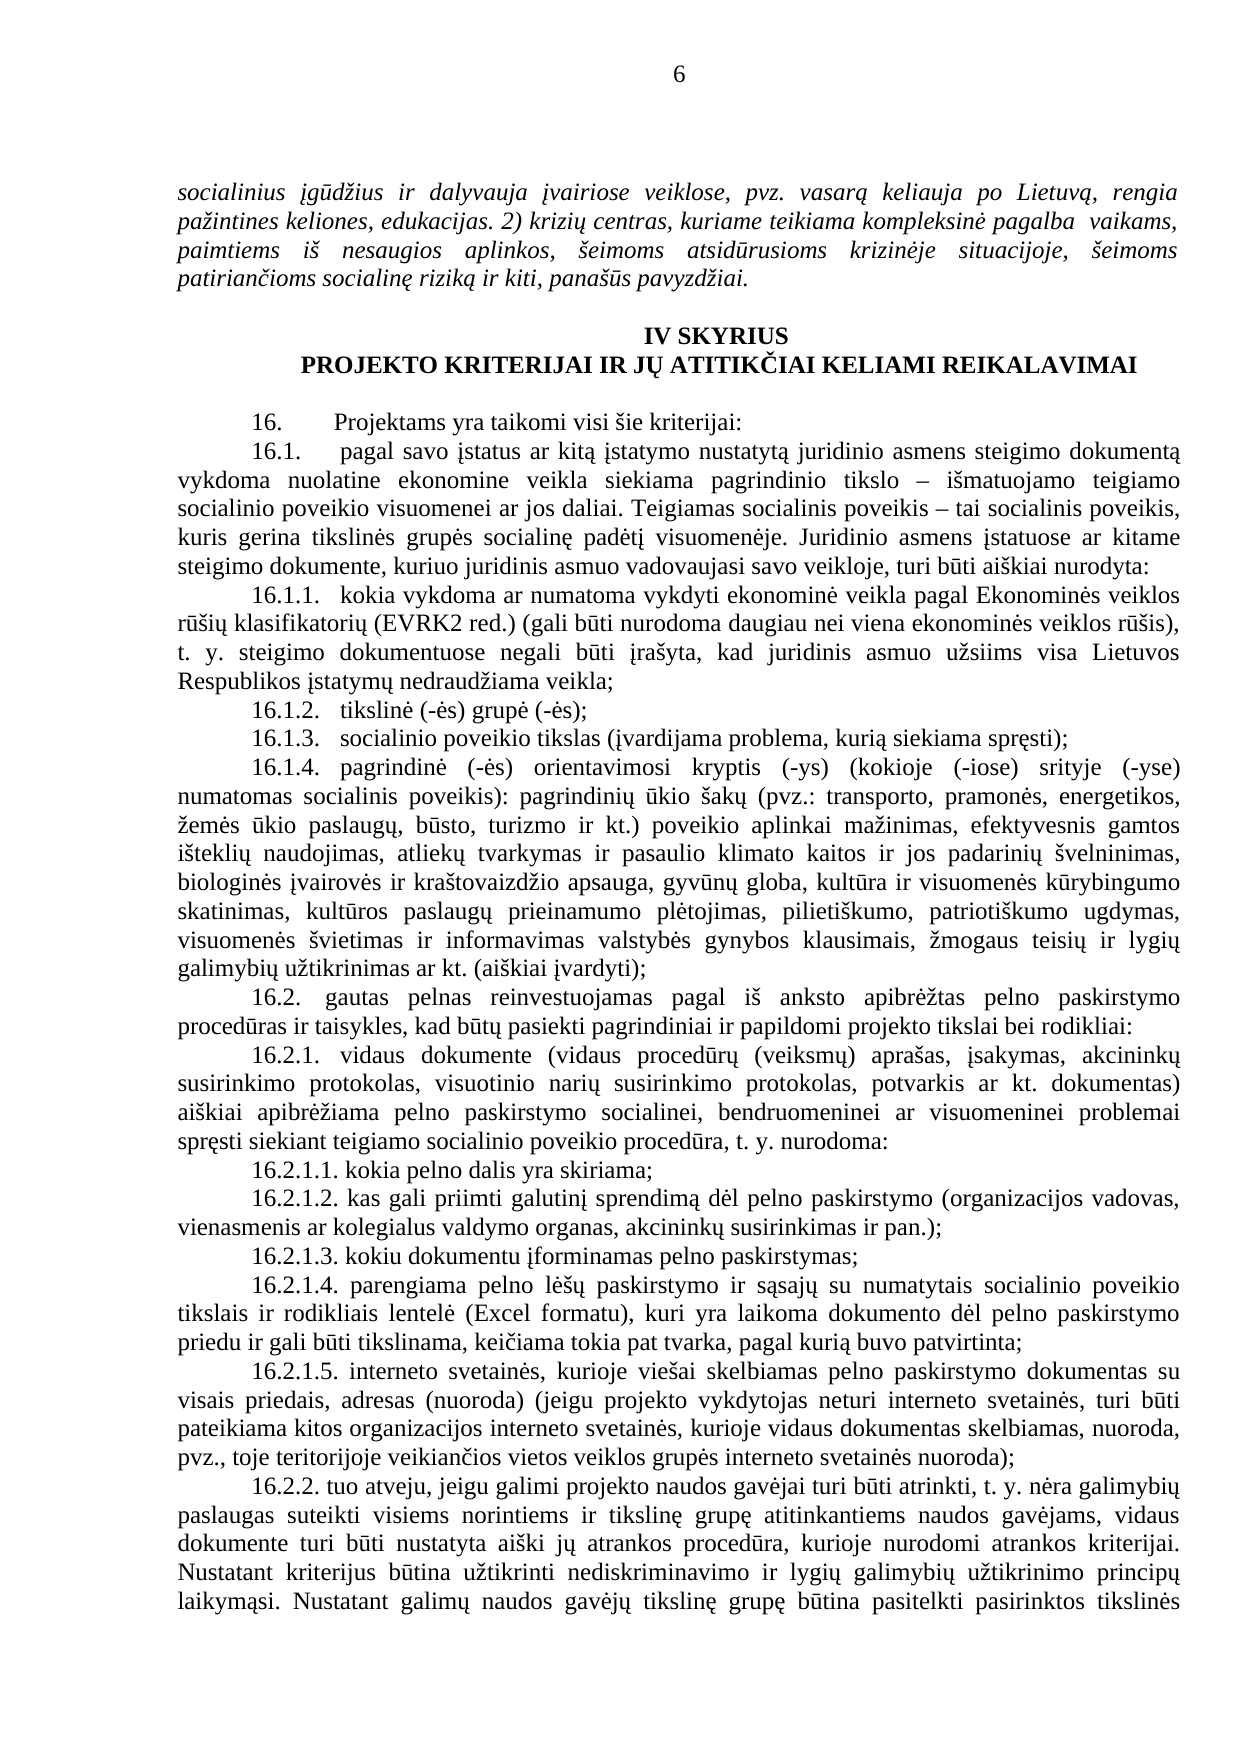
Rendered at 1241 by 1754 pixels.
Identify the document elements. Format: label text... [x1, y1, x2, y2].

text 16.2.1.2. kas gali priimti galutinį sprendimą dėl pelno paskirstymo (organizacijos vadovas, vienasmenis ar kolegialus valdymo organas, akcininkų susirinkimas ir pan.); [177, 1183, 1181, 1241]
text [177, 1471, 1181, 1615]
text 16.2.1.4. parengiama pelno lėšų paskirstymo ir sąsajų su numatytais socialinio poveikio tikslais ir rodikliais lentelė (Excel formatu), kuri yra laikoma dokumento dėl pelno paskirstymo priedu ir gali būti tikslinama, keičiama tokia pat tvarka, pagal kurią buvo patvirtinta; [177, 1270, 1181, 1356]
text 16.2.1. vidaus dokumente (vidaus procedūrų (veiksmų) aprašas, įsakymas, akcininkų susirinkimo protokolas, visuotinio narių susirinkimo protokolas, potvarkis ar kt. dokumentas) aiškiai apibrėžiama pelno paskirstymo socialinei, bendruomeninei ar visuomeninei problemai spręsti siekiant teigiamo socialinio poveikio procedūra, t. y. nurodoma: [177, 1040, 1181, 1155]
text IV SKYRIUS [177, 321, 1181, 350]
text 16.1.4. pagrindinė (-ės) orientavimosi kryptis (-ys) (kokioje (-iose) srityje (-yse) numatomas socialinis poveikis): pagrindinių ūkio šakų (pvz.: transporto, pramonės, energetikos, žemės ūkio paslaugų, būsto, turizmo ir kt.) poveikio aplinkai mažinimas, efektyvesnis gamtos išteklių naudojimas, atliekų tvarkymas ir pasaulio klimato kaitos ir jos padarinių švelninimas, biologinės įvairovės ir kraštovaizdžio apsauga, gyvūnų globa, kultūra ir visuomenės kūrybingumo skatinimas, kultūros paslaugų prieinamumo plėtojimas, pilietiškumo, patriotiškumo ugdymas, visuomenės švietimas ir informavimas valstybės gynybos klausimais, žmogaus teisių ir lygių galimybių užtikrinimas ar kt. (aiškiai įvardyti); [177, 752, 1181, 982]
text 16.2. gautas pelnas reinvestuojamas pagal iš anksto apibrėžtas pelno paskirstymo procedūras ir taisykles, kad būtų pasiekti pagrindiniai ir papildomi projekto tikslai bei rodikliai: [177, 982, 1181, 1040]
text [177, 177, 1181, 292]
text 16.1.1. kokia vykdoma ar numatoma vykdyti ekonominė veikla pagal Ekonominės veiklos rūšių klasifikatorių (EVRK2 red.) (gali būti nurodoma daugiau nei viena ekonominės veiklos rūšis), t. y. steigimo dokumentuose negali būti įrašyta, kad juridinis asmuo užsiims visa Lietuvos Respublikos įstatymų nedraudžiama veikla; [177, 580, 1181, 695]
text 16.1.2. tikslinė (-ės) grupė (-ės); [177, 695, 1181, 723]
text 16.1.3. socialinio poveikio tikslas (įvardijama problema, kurią siekiama spręsti); [177, 723, 1181, 752]
text 16.1. pagal savo įstatus ar kitą įstatymo nustatytą juridinio asmens steigimo dokumentą vykdoma nuolatine ekonomine veikla siekiama pagrindinio tikslo – išmatuojamo teigiamo socialinio poveikio visuomenei ar jos daliai. Teigiamas socialinis poveikis – tai socialinis poveikis, kuris gerina tikslinės grupės socialinę padėtį visuomenėje. Juridinio asmens įstatuose ar kitame steigimo dokumente, kuriuo juridinis asmuo vadovaujasi savo veikloje, turi būti aiškiai nurodyta: [177, 436, 1181, 580]
text 16.2.1.3. kokiu dokumentu įforminamas pelno paskirstymas; [177, 1241, 1181, 1270]
text PROJEKTO KRITERIJAI IR JŲ ATITIKČIAI KELIAMI REIKALAVIMAI [177, 350, 1181, 378]
text 16.2.1.1. kokia pelno dalis yra skiriama; [177, 1155, 1181, 1183]
text 16. Projektams yra taikomi visi šie kriterijai: [177, 407, 1181, 436]
text 16.2.1.5. interneto svetainės, kurioje viešai skelbiamas pelno paskirstymo dokumentas su visais priedais, adresas (nuoroda) (jeigu projekto vykdytojas neturi interneto svetainės, turi būti pateikiama kitos organizacijos interneto svetainės, kurioje vidaus dokumentas skelbiamas, nuoroda, pvz., toje teritorijoje veikiančios vietos veiklos grupės interneto svetainės nuoroda); [177, 1356, 1181, 1471]
